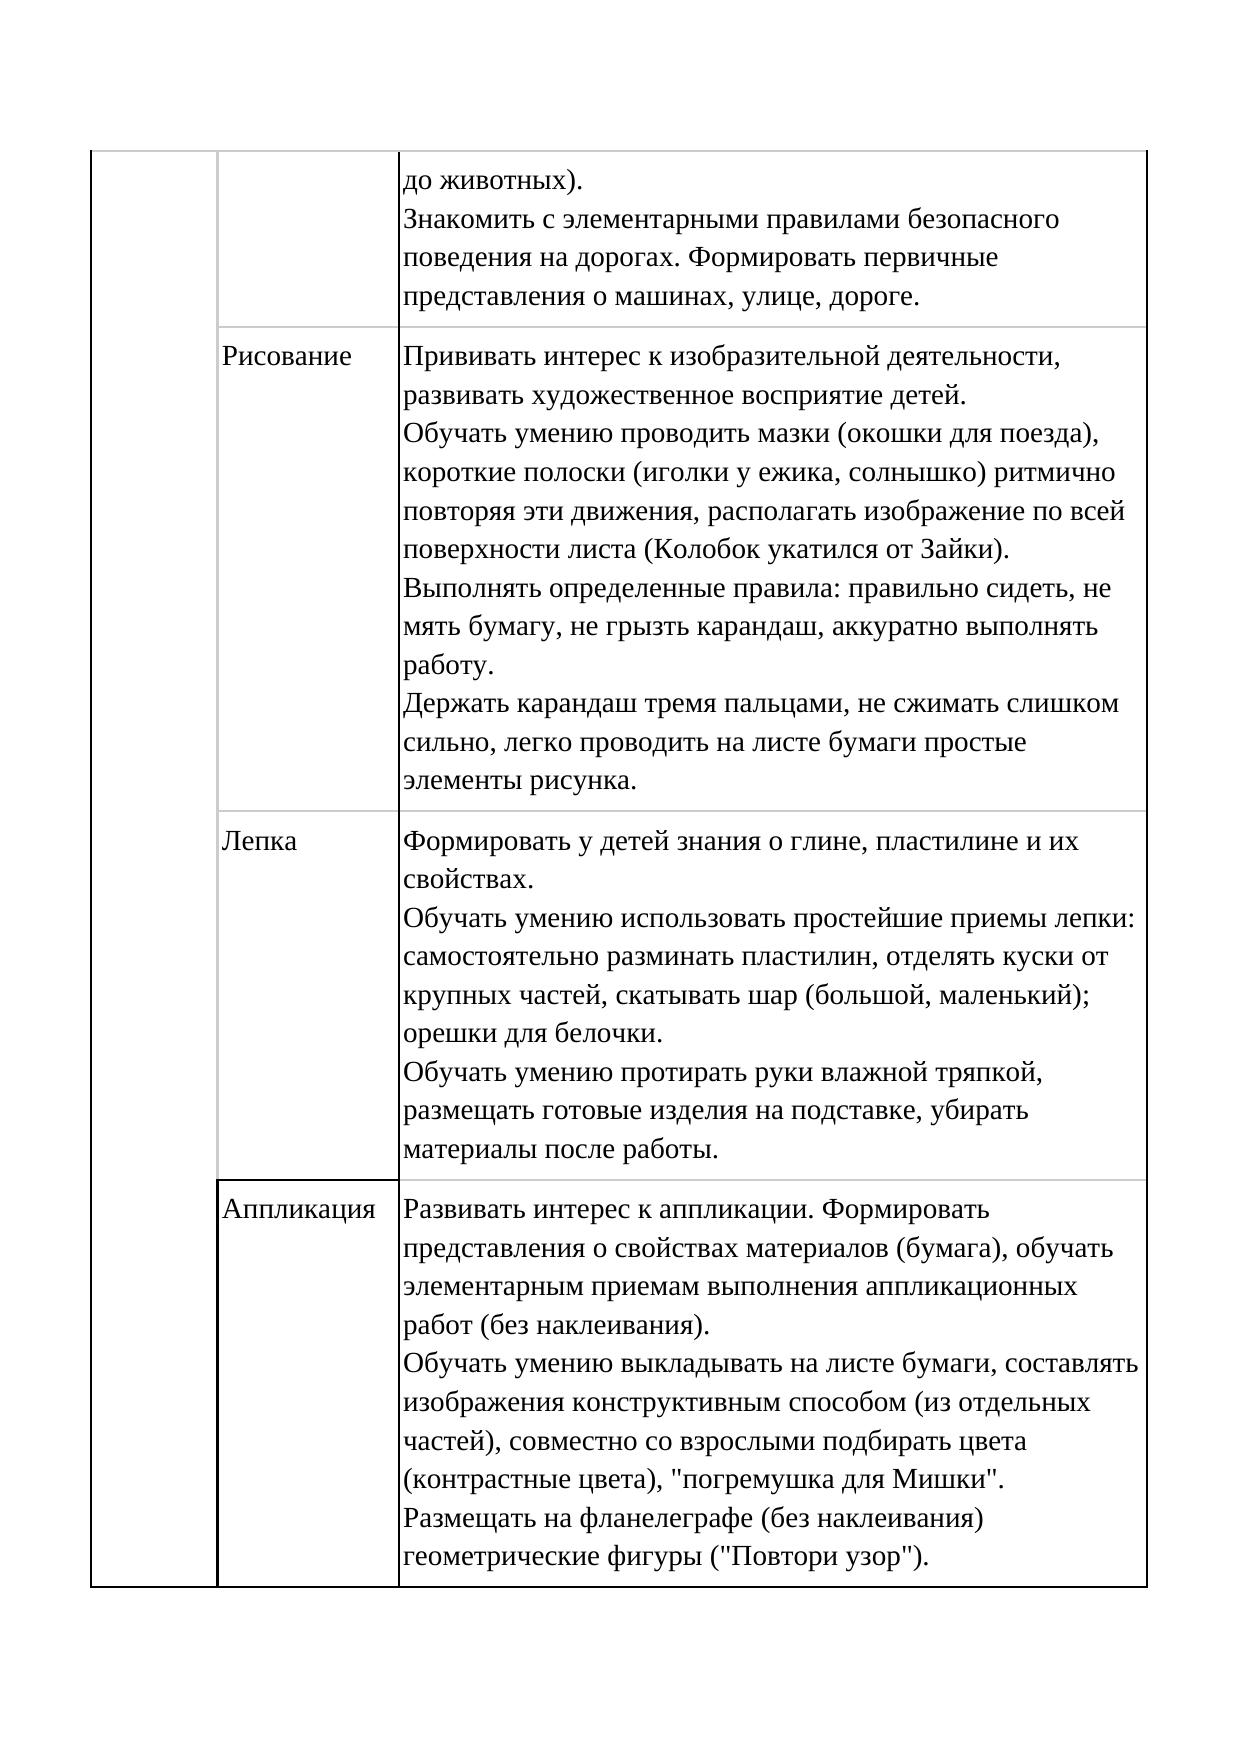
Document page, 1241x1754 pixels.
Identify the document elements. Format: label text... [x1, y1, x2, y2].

table_cell Рисование [219, 328, 398, 810]
table_cell Формировать у детей знания о глине, пластилине и их свойствах. Обучать умению использовать простейшие приемы лепки: самостоятельно разминать пластилин, отделять куски от крупных частей, скатывать шар (большой, маленький); орешки для белочки. Обучать умению протирать руки влажной тряпкой, размещать готовые изделия на подставке, убирать материалы после работы. [400, 812, 1146, 1179]
table_cell Аппликация [219, 1181, 398, 1586]
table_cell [400, 152, 1146, 326]
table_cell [219, 152, 398, 326]
table_cell Развивать интерес к аппликации. Формировать представления о свойствах материалов (бумага), обучать элементарным приемам выполнения аппликационных работ (без наклеивания). Обучать умению выкладывать на листе бумаги, составлять изображения конструктивным способом (из отдельных частей), совместно со взрослыми подбирать цвета (контрастные цвета), "погремушка для Мишки". Размещать на фланелеграфе (без наклеивания) геометрические фигуры ("Повтори узор"). [400, 1181, 1146, 1586]
table_cell Прививать интерес к изобразительной деятельности, развивать художественное восприятие детей. Обучать умению проводить мазки (окошки для поезда), короткие полоски (иголки у ежика, солнышко) ритмично повторяя эти движения, располагать изображение по всей поверхности листа (Колобок укатился от Зайки). Выполнять определенные правила: правильно сидеть, не мять бумагу, не грызть карандаш, аккуратно выполнять работу. Держать карандаш тремя пальцами, не сжимать слишком сильно, легко проводить на листе бумаги простые элементы рисунка. [400, 328, 1146, 810]
table_cell Лепка [219, 812, 398, 1179]
